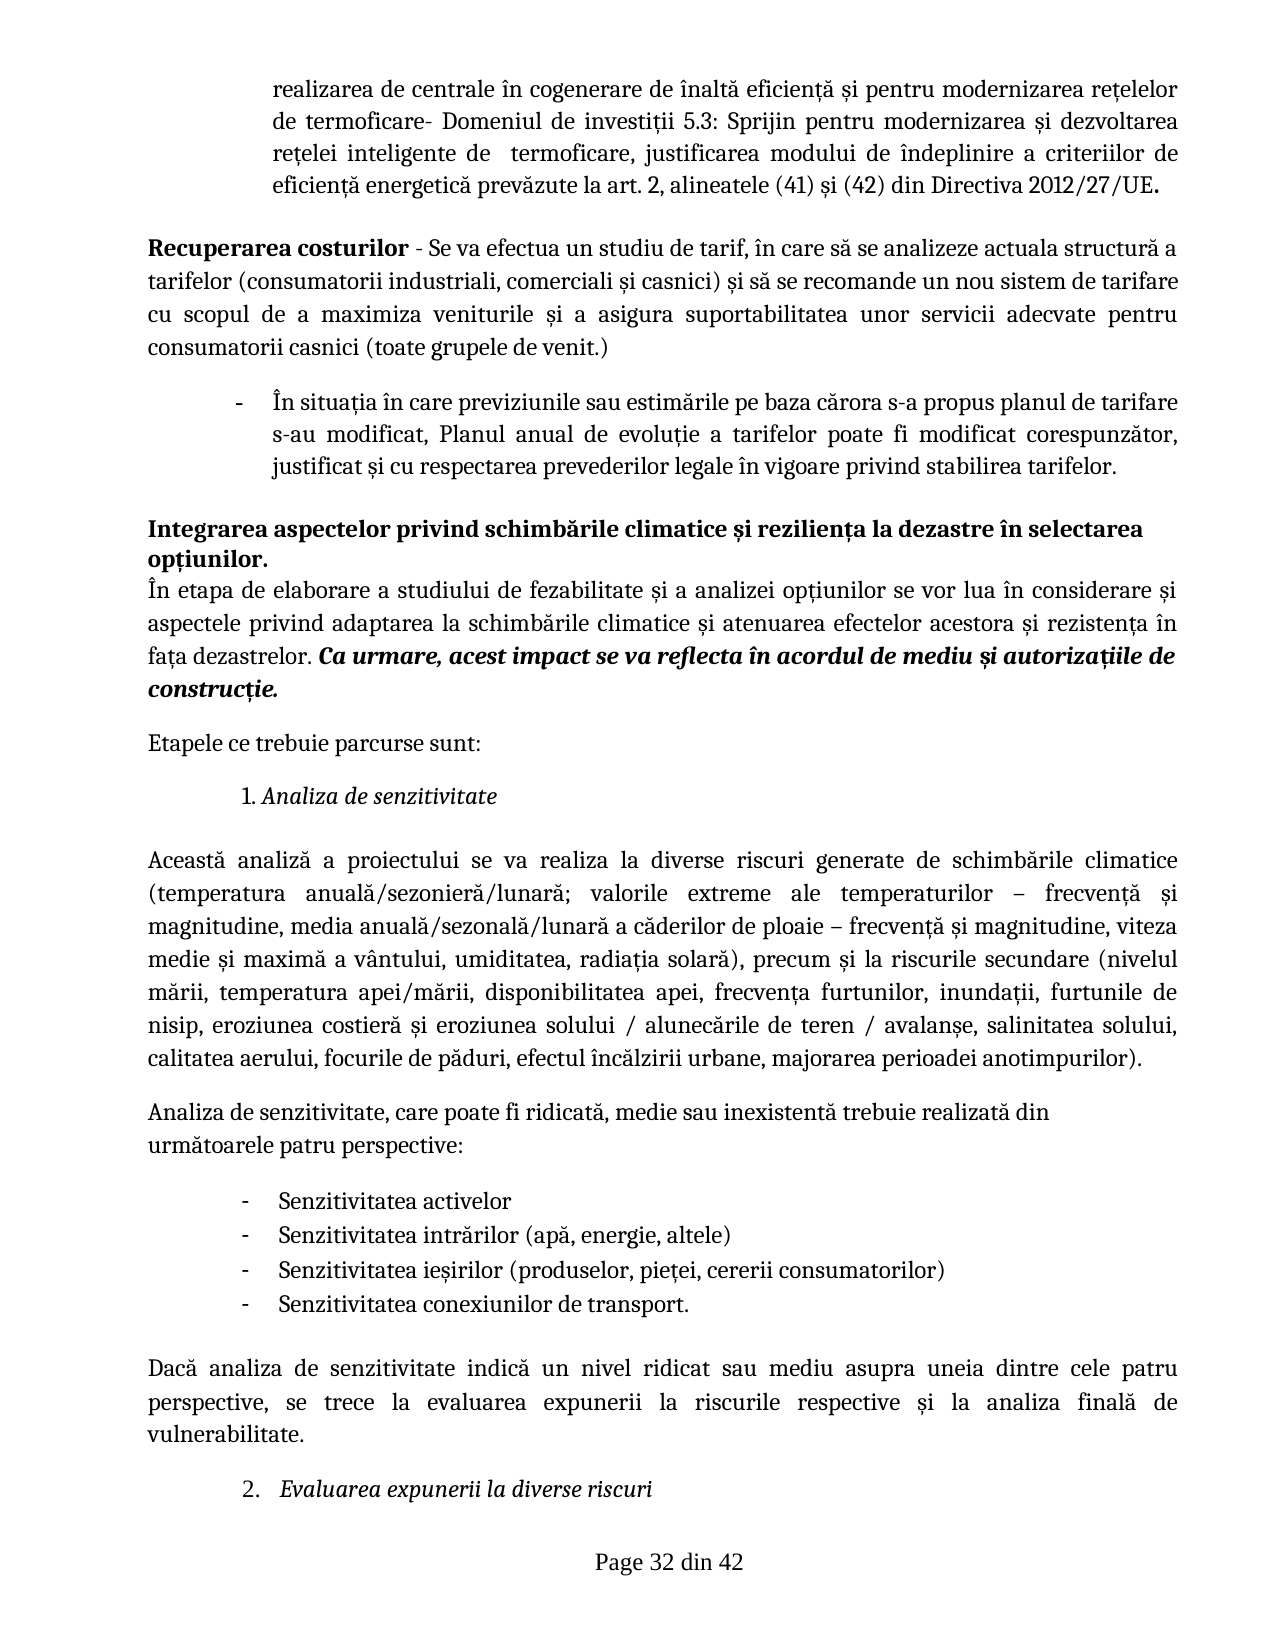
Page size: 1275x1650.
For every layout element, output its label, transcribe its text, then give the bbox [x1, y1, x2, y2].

list Senzitivitatea activelor [241, 1185, 1179, 1216]
text Integrarea aspectelor privind schimbările climatice și reziliența la dezastre în selectarea opțiunilor. [148, 515, 1179, 573]
text 1. Analiza de senzitivitate [236, 782, 1179, 811]
text Această analiză a proiectului se va realiza la diverse riscuri generate de schimbările climatice (temperatura anuală/sezonieră/lunară; valorile extreme ale temperaturilor – frecvență și magnitudine, media anuală/sezonală/lunară a căderilor de ploaie – frecvență și magnitudine, viteza medie și maximă a vântului, umiditatea, radiația solară), precum și la riscurile secundare (nivelul mării, temperatura apei/mării, disponibilitatea apei, frecvența furtunilor, inundații, furtunile de nisip, eroziunea costieră și eroziunea solului / alunecările de teren / avalanșe, salinitatea solului, calitatea aerului, focurile de păduri, efectul încălzirii urbane, majorarea perioadei anotimpurilor). [148, 846, 1179, 1073]
list Evaluarea expunerii la diverse riscuri [242, 1474, 1179, 1504]
text Etapele ce trebuie parcurse sunt: [148, 728, 1179, 757]
text În etapa de elaborare a studiului de fezabilitate și a analizei opțiunilor se vor lua în considerare și aspectele privind adaptarea la schimbările climatice și atenuarea efectelor acestora și rezistența în fața dezastrelor. Ca urmare, acest impact se va reflecta în acordul de mediu și autorizațiile de construcție. [148, 576, 1179, 703]
text Dacă analiza de senzitivitate indică un nivel ridicat sau mediu asupra uneia dintre cele patru perspective, se trece la evaluarea expunerii la riscurile respective și la analiza finală de vulnerabilitate. [148, 1354, 1179, 1449]
list Senzitivitatea conexiunilor de transport. [241, 1288, 1179, 1319]
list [235, 75, 1179, 199]
text Analiza de senzitivitate, care poate fi ridicată, medie sau inexistentă trebuie realizată din următoarele patru perspective: [148, 1098, 1179, 1160]
text Recuperarea costurilor - Se va efectua un studiu de tarif, în care să se analizeze actuala structură a tarifelor (consumatorii industriali, comerciali şi casnici) şi să se recomande un nou sistem de tarifare cu scopul de a maximiza veniturile şi a asigura suportabilitatea unor servicii adecvate pentru consumatorii casnici (toate grupele de venit.) [148, 234, 1179, 362]
list Senzitivitatea ieșirilor (produselor, pieței, cererii consumatorilor) [241, 1254, 1179, 1284]
list Senzitivitatea intrărilor (apă, energie, altele) [241, 1219, 1179, 1250]
list În situația în care previziunile sau estimările pe baza cărora s-a propus planul de tarifare s-au modificat, Planul anual de evoluție a tarifelor poate fi modificat corespunzător, justificat și cu respectarea prevederilor legale în vigoare privind stabilirea tarifelor. [235, 387, 1179, 480]
